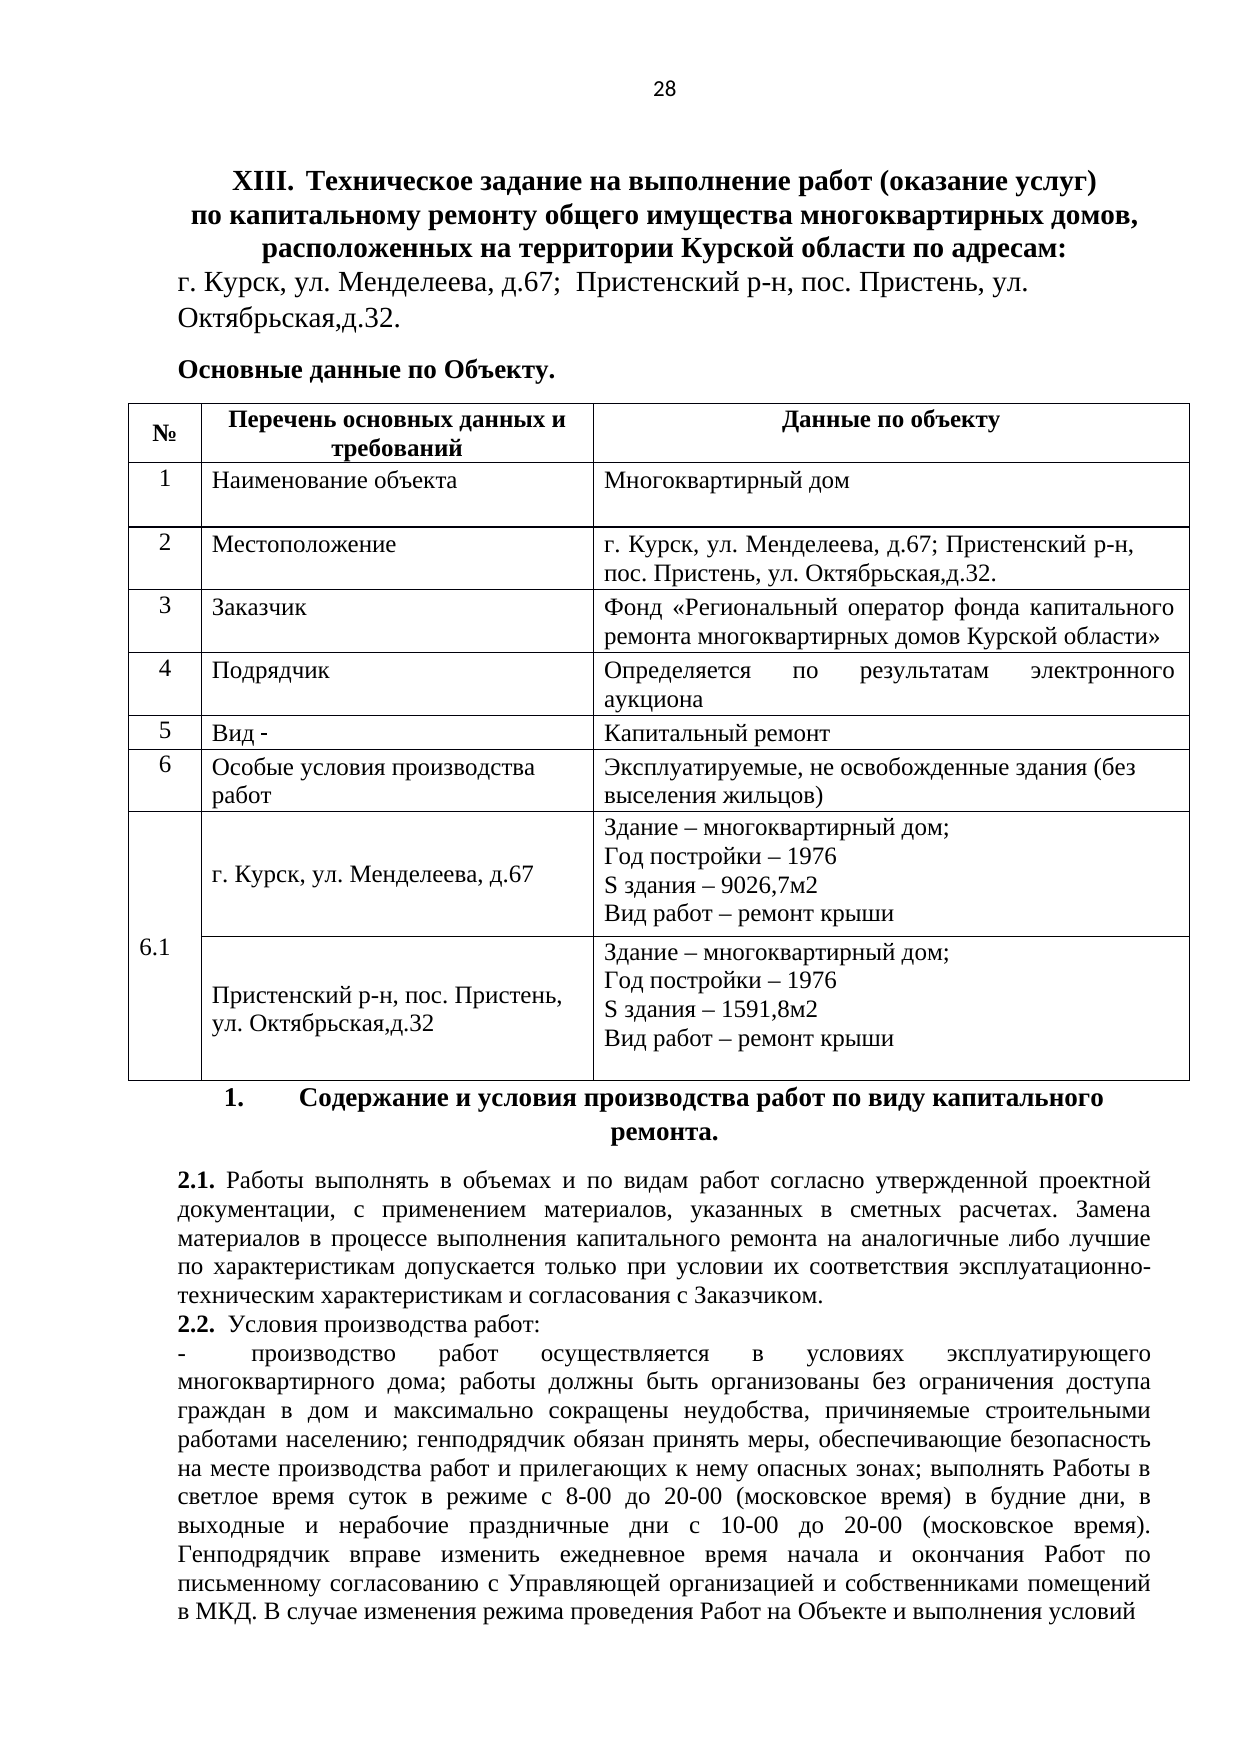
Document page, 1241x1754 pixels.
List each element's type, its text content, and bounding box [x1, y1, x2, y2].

table_cell Пристенский р-н, пос. Пристень, ул. Октябрьская,д.32 [202, 937, 593, 1080]
table_header Данные по объекту [594, 404, 1189, 462]
table_cell 3 [129, 590, 201, 652]
table_header Перечень основных данных и требований [202, 404, 593, 462]
list по капитальному ремонту общего имущества многоквартирных домов, расположенных на территории Курской области по адресам: [177, 197, 1152, 264]
table_cell г. Курск, ул. Менделеева, д.67 [202, 812, 593, 936]
table_cell Фонд «Региональный оператор фонда капитального ремонта многоквартирных домов Курской области» [594, 590, 1189, 652]
text Основные данные по Объекту. [177, 353, 1152, 384]
table_cell Многоквартирный дом [594, 463, 1189, 526]
table_cell 1 [129, 463, 201, 526]
table_cell 6.1 [129, 812, 201, 1080]
table_cell Заказчик [202, 590, 593, 652]
table_cell Эксплуатируемые, не освобожденные здания (без выселения жильцов) [594, 750, 1189, 811]
list Техническое задание на выполнение работ (оказание услуг) [177, 163, 1152, 197]
table_cell 5 [129, 716, 201, 748]
table_cell 6 [129, 750, 201, 811]
table_cell Здание – многоквартирный дом; Год постройки – 1976 S здания – 9026,7м2 Вид работ – ремонт крыши [594, 812, 1189, 936]
table_cell Местоположение [202, 528, 593, 589]
table_cell Подрядчик [202, 653, 593, 714]
table_cell 2 [129, 528, 201, 589]
table_cell Наименование объекта [202, 463, 593, 526]
table_cell Особые условия производства работ [202, 750, 593, 811]
table_cell Здание – многоквартирный дом; Год постройки – 1976 S здания – 1591,8м2 Вид работ – ремонт крыши [594, 937, 1189, 1080]
text - производство работ осуществляется в условиях эксплуатирующего многоквартирного дома; работы должны быть организованы без ограничения доступа граждан в дом и максимально сокращены неудобства, причиняемые строительными работами населению; генподрядчик обязан принять меры, обеспечивающие безопасность на месте производства работ и прилегающих к нему опасных зонах; выполнять Работы в светлое время суток в режиме с 8-00 до 20-00 (московское время) в будние дни, в выходные и нерабочие праздничные дни с 10-00 до 20-00 (московское время). Генподрядчик вправе изменить ежедневное время начала и окончания Работ по письменному согласованию с Управляющей организацией и собственниками помещений в МКД. В случае изменения режима проведения Работ на Объекте и выполнения условий [177, 1338, 1152, 1625]
table_cell 4 [129, 653, 201, 714]
text 2.2. Условия производства работ: [177, 1309, 1152, 1338]
table_cell Капитальный ремонт [594, 716, 1189, 748]
table_cell г. Курск, ул. Менделеева, д.67; Пристенский р-н, пос. Пристень, ул. Октябрьская,д.32. [594, 528, 1189, 589]
text 2.1. Работы выполнять в объемах и по видам работ согласно утвержденной проектной документации, с применением материалов, указанных в сметных расчетах. Замена материалов в процессе выполнения капитального ремонта на аналогичные либо лучшие по характеристикам допускается только при условии их соответствия эксплуатационно-техническим характеристикам и согласования с Заказчиком. [177, 1165, 1152, 1309]
table_cell Определяется по результатам электронного аукциона [594, 653, 1189, 714]
text г. Курск, ул. Менделеева, д.67; Пристенский р-н, пос. Пристень, ул. Октябрьская,д.32. [177, 264, 1152, 334]
table_header № [129, 404, 201, 462]
table_cell Вид [202, 716, 593, 748]
list Содержание и условия производства работ по виду капитального ремонта. [176, 1081, 1152, 1146]
